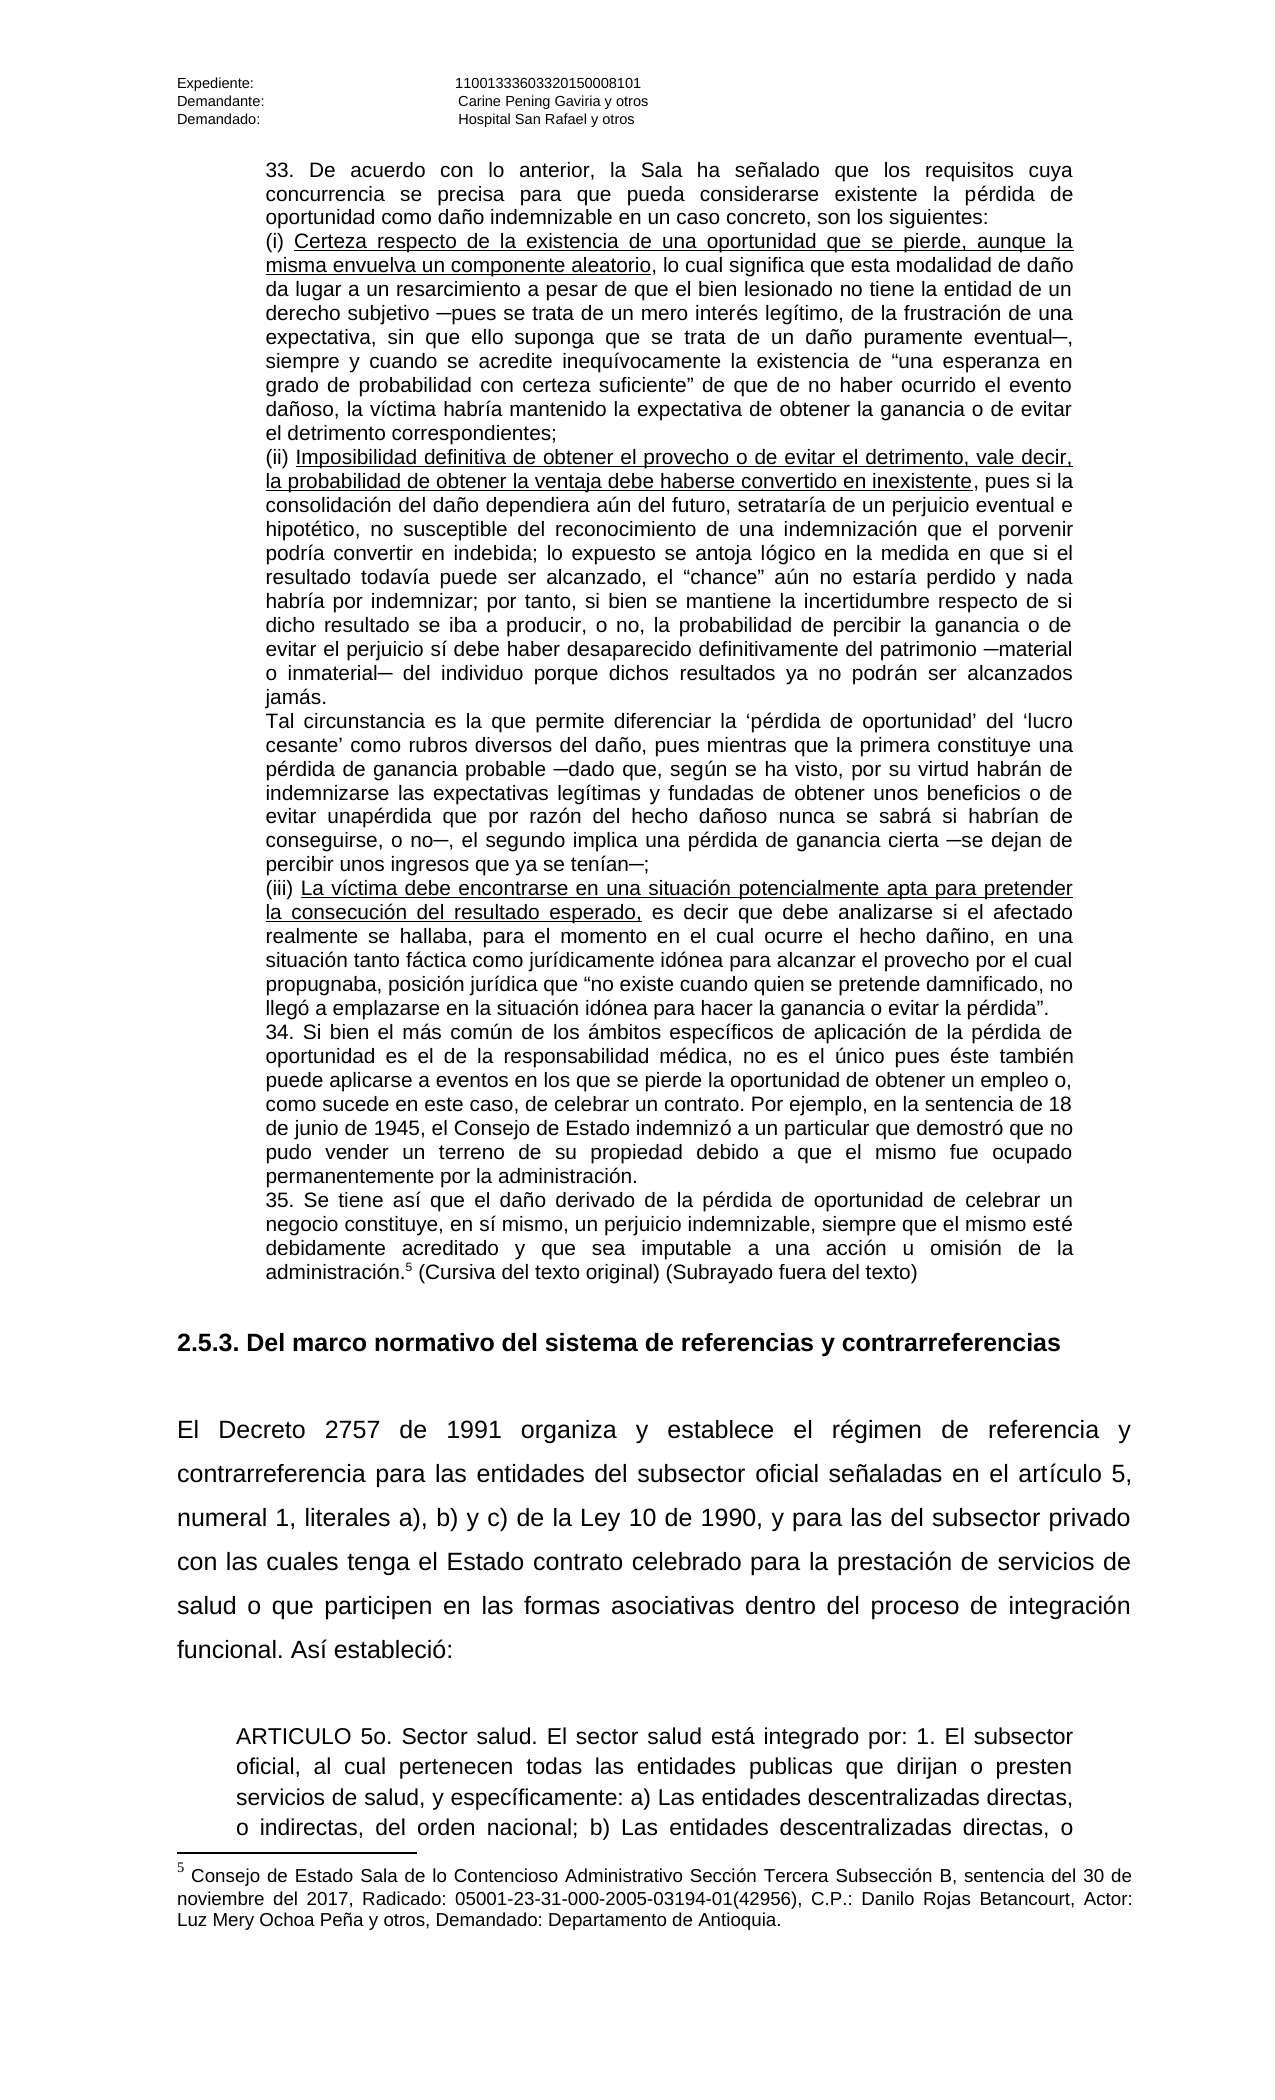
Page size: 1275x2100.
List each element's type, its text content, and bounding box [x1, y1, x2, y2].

text 2.5.3. Del marco normativo del sistema de referencias y contrarreferencias [177, 1327, 1133, 1356]
text El Decreto 2757 de 1991 organiza y establece el régimen de referencia y contrarreferencia para las entidades del subsector oficial señaladas en el artículo 5, numeral 1, literales a), b) y c) de la Ley 10 de 1990, y para las del subsector privado con las cuales tenga el Estado contrato celebrado para la prestación de servicios de salud o que participen en las formas asociativas dentro del proceso de integración funcional. Así estableció: [177, 1415, 1133, 1664]
text (i) Certeza respecto de la existencia de una oportunidad que se pierde, aunque la misma envuelva un componente aleatorio, lo cual significa que esta modalidad de daño da lugar a un resarcimiento a pesar de que el bien lesionado no tiene la entidad de un derecho subjetivo ─pues se trata de un mero interés legítimo, de la frustración de una expectativa, sin que ello suponga que se trata de un daño puramente eventual─, siempre y cuando se acredite inequívocamente la existencia de “una esperanza en grado de probabilidad con certeza suficiente” de que de no haber ocurrido el evento dañoso, la víctima habría mantenido la expectativa de obtener la ganancia o de evitar el detrimento correspondientes; [265, 229, 1073, 445]
text (iii) La víctima debe encontrarse en una situación potencialmente apta para pretender la consecución del resultado esperado, es decir que debe analizarse si el afectado realmente se hallaba, para el momento en el cual ocurre el hecho dañino, en una situación tanto fáctica como jurídicamente idónea para alcanzar el provecho por el cual propugnaba, posición jurídica que “no existe cuando quien se pretende damnificado, no llegó a emplazarse en la situación idónea para hacer la ganancia o evitar la pérdida”. [265, 876, 1073, 1020]
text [236, 1723, 1073, 1840]
text (ii) Imposibilidad definitiva de obtener el provecho o de evitar el detrimento, vale decir, la probabilidad de obtener la ventaja debe haberse convertido en inexistente, pues si la consolidación del daño dependiera aún del futuro, setrataría de un perjuicio eventual e hipotético, no susceptible del reconocimiento de una indemnización que el porvenir podría convertir en indebida; lo expuesto se antoja lógico en la medida en que si el resultado todavía puede ser alcanzado, el “chance” aún no estaría perdido y nada habría por indemnizar; por tanto, si bien se mantiene la incertidumbre respecto de si dicho resultado se iba a producir, o no, la probabilidad de percibir la ganancia o de evitar el perjuicio sí debe haber desaparecido definitivamente del patrimonio ─material o inmaterial─ del individuo porque dichos resultados ya no podrán ser alcanzados jamás. [265, 445, 1073, 708]
text Tal circunstancia es la que permite diferenciar la ‘pérdida de oportunidad’ del ‘lucro cesante’ como rubros diversos del daño, pues mientras que la primera constituye una pérdida de ganancia probable ─dado que, según se ha visto, por su virtud habrán de indemnizarse las expectativas legítimas y fundadas de obtener unos beneficios o de evitar unapérdida que por razón del hecho dañoso nunca se sabrá si habrían de conseguirse, o no─, el segundo implica una pérdida de ganancia cierta ─se dejan de percibir unos ingresos que ya se tenían─; [265, 708, 1073, 876]
text 33. De acuerdo con lo anterior, la Sala ha señalado que los requisitos cuya concurrencia se precisa para que pueda considerarse existente la pérdida de oportunidad como daño indemnizable en un caso concreto, son los siguientes: [265, 157, 1073, 229]
text 34. Si bien el más común de los ámbitos específicos de aplicación de la pérdida de oportunidad es el de la responsabilidad médica, no es el único pues éste también puede aplicarse a eventos en los que se pierde la oportunidad de obtener un empleo o, como sucede en este caso, de celebrar un contrato. Por ejemplo, en la sentencia de 18 de junio de 1945, el Consejo de Estado indemnizó a un particular que demostró que no pudo vender un terreno de su propiedad debido a que el mismo fue ocupado permanentemente por la administración. [265, 1020, 1073, 1188]
text 35. Se tiene así que el daño derivado de la pérdida de oportunidad de celebrar un negocio constituye, en sí mismo, un perjuicio indemnizable, siempre que el mismo esté debidamente acreditado y que sea imputable a una acción u omisión de la administración. (Cursiva del texto original) (Subrayado fuera del texto) [265, 1188, 1073, 1283]
